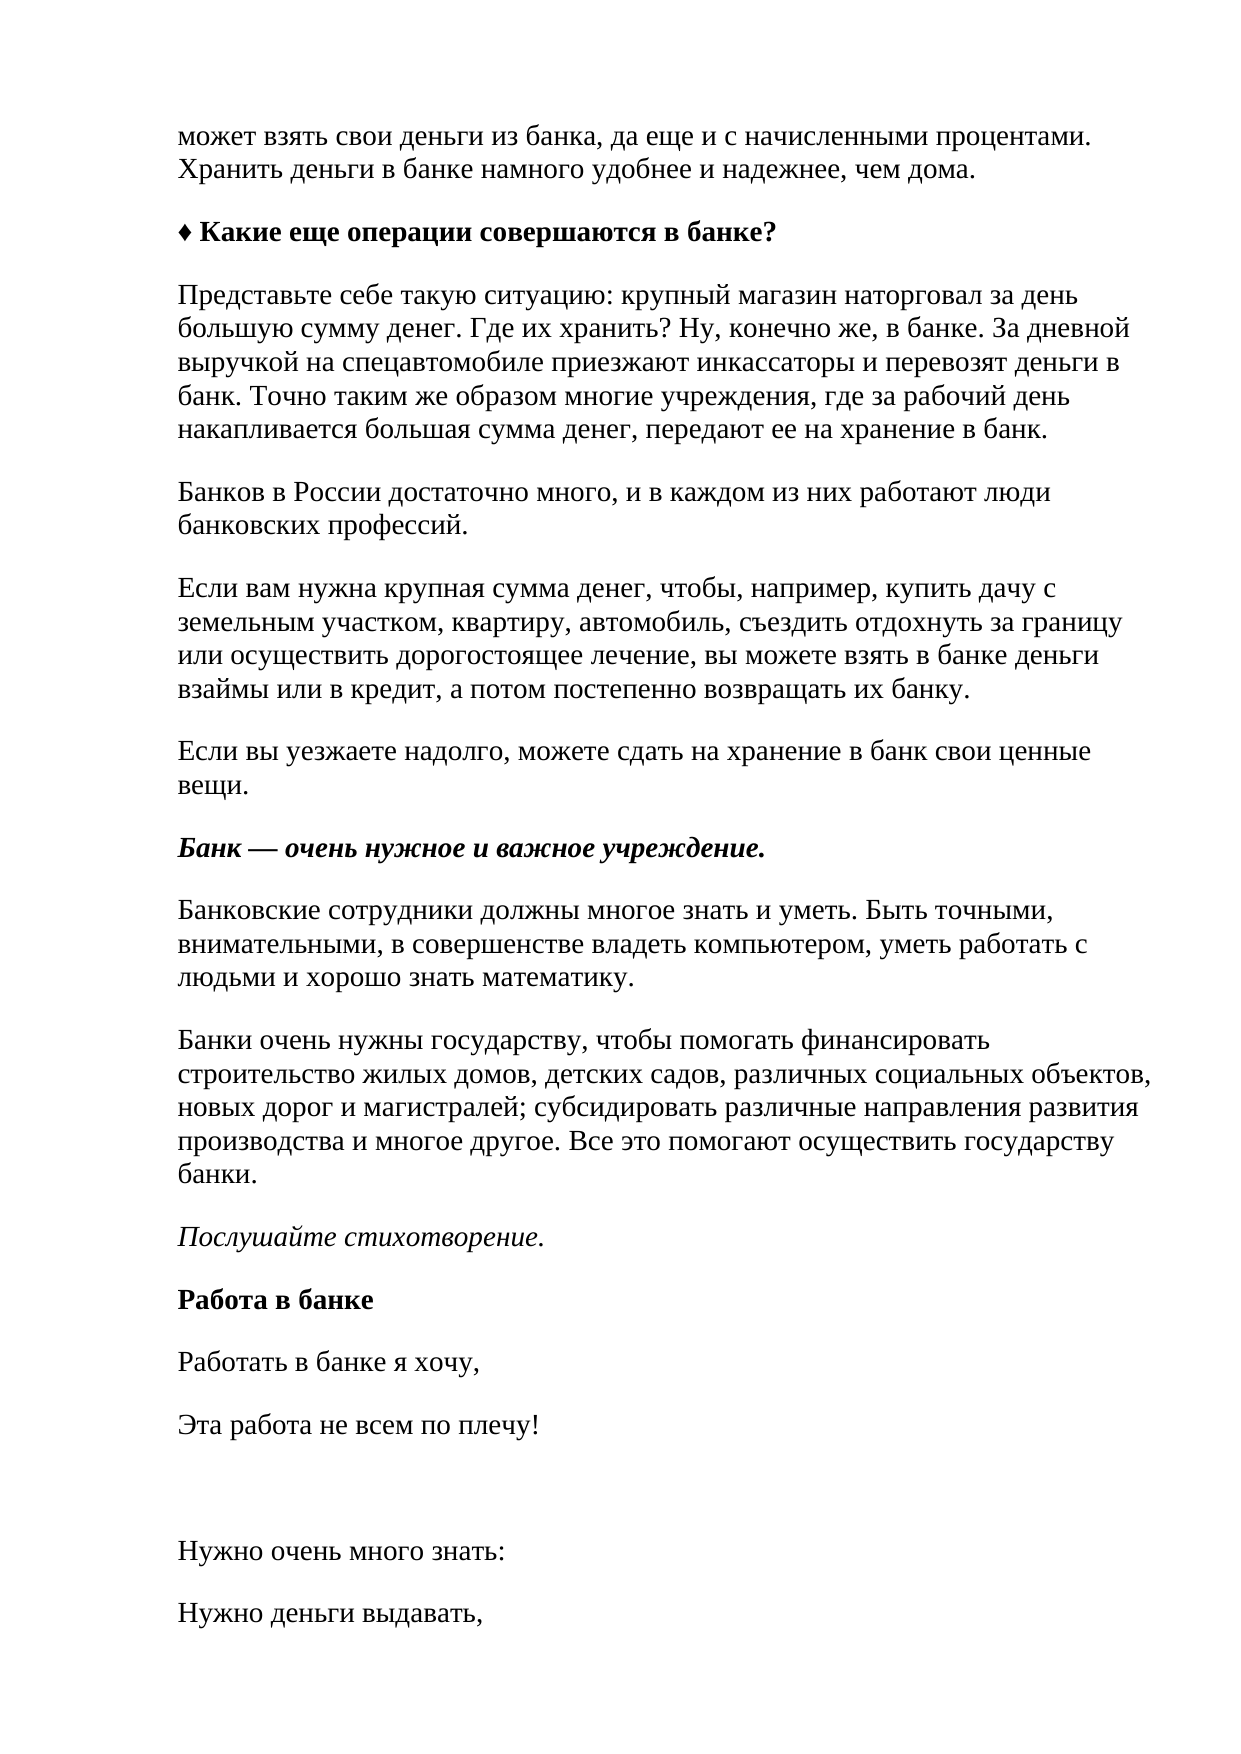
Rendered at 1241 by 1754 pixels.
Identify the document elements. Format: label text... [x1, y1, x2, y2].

text Нужно деньги выдавать, [177, 1595, 1152, 1629]
text Работать в банке я хочу, [177, 1344, 1152, 1378]
text ♦ Какие еще операции совершаются в банке? [177, 214, 1152, 248]
text Послушайте стихотворение. [177, 1219, 1152, 1253]
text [177, 118, 1152, 185]
text Банки очень нужны государству, чтобы помогать финансировать строительство жилых домов, детских садов, различных социальных объектов, новых дорог и магистралей; субсидировать различные направления развития производства и многое другое. Все это помогают осуществить государству банки. [177, 1022, 1152, 1190]
text Банк — очень нужное и важное учреждение. [177, 830, 1152, 863]
text Если вам нужна крупная сумма денег, чтобы, например, купить дачу с земельным участком, квартиру, автомобиль, съездить отдохнуть за границу или осуществить дорогостоящее лечение, вы можете взять в банке деньги взаймы или в кредит, а потом постепенно возвращать их банку. [177, 570, 1152, 704]
text Банковские сотрудники должны многое знать и уметь. Быть точными, внимательными, в совершенстве владеть компьютером, уметь работать с людьми и хорошо знать математику. [177, 892, 1152, 993]
text Если вы уезжаете надолго, можете сдать на хранение в банк свои ценные вещи. [177, 733, 1152, 801]
text Нужно очень много знать: [177, 1533, 1152, 1566]
text Представьте себе такую ситуацию: крупный магазин наторговал за день большую сумму денег. Где их хранить? Ну, конечно же, в банке. За дневной выручкой на спецавтомобиле приезжают инкассаторы и перевозят деньги в банк. Точно таким же образом многие учреждения, где за рабочий день накапливается большая сумма денег, передают ее на хранение в банк. [177, 277, 1152, 445]
text Работа в банке [177, 1282, 1152, 1315]
text Эта работа не всем по плечу! [177, 1407, 1152, 1441]
text Банков в России достаточно много, и в каждом из них работают люди банковских профессий. [177, 474, 1152, 541]
